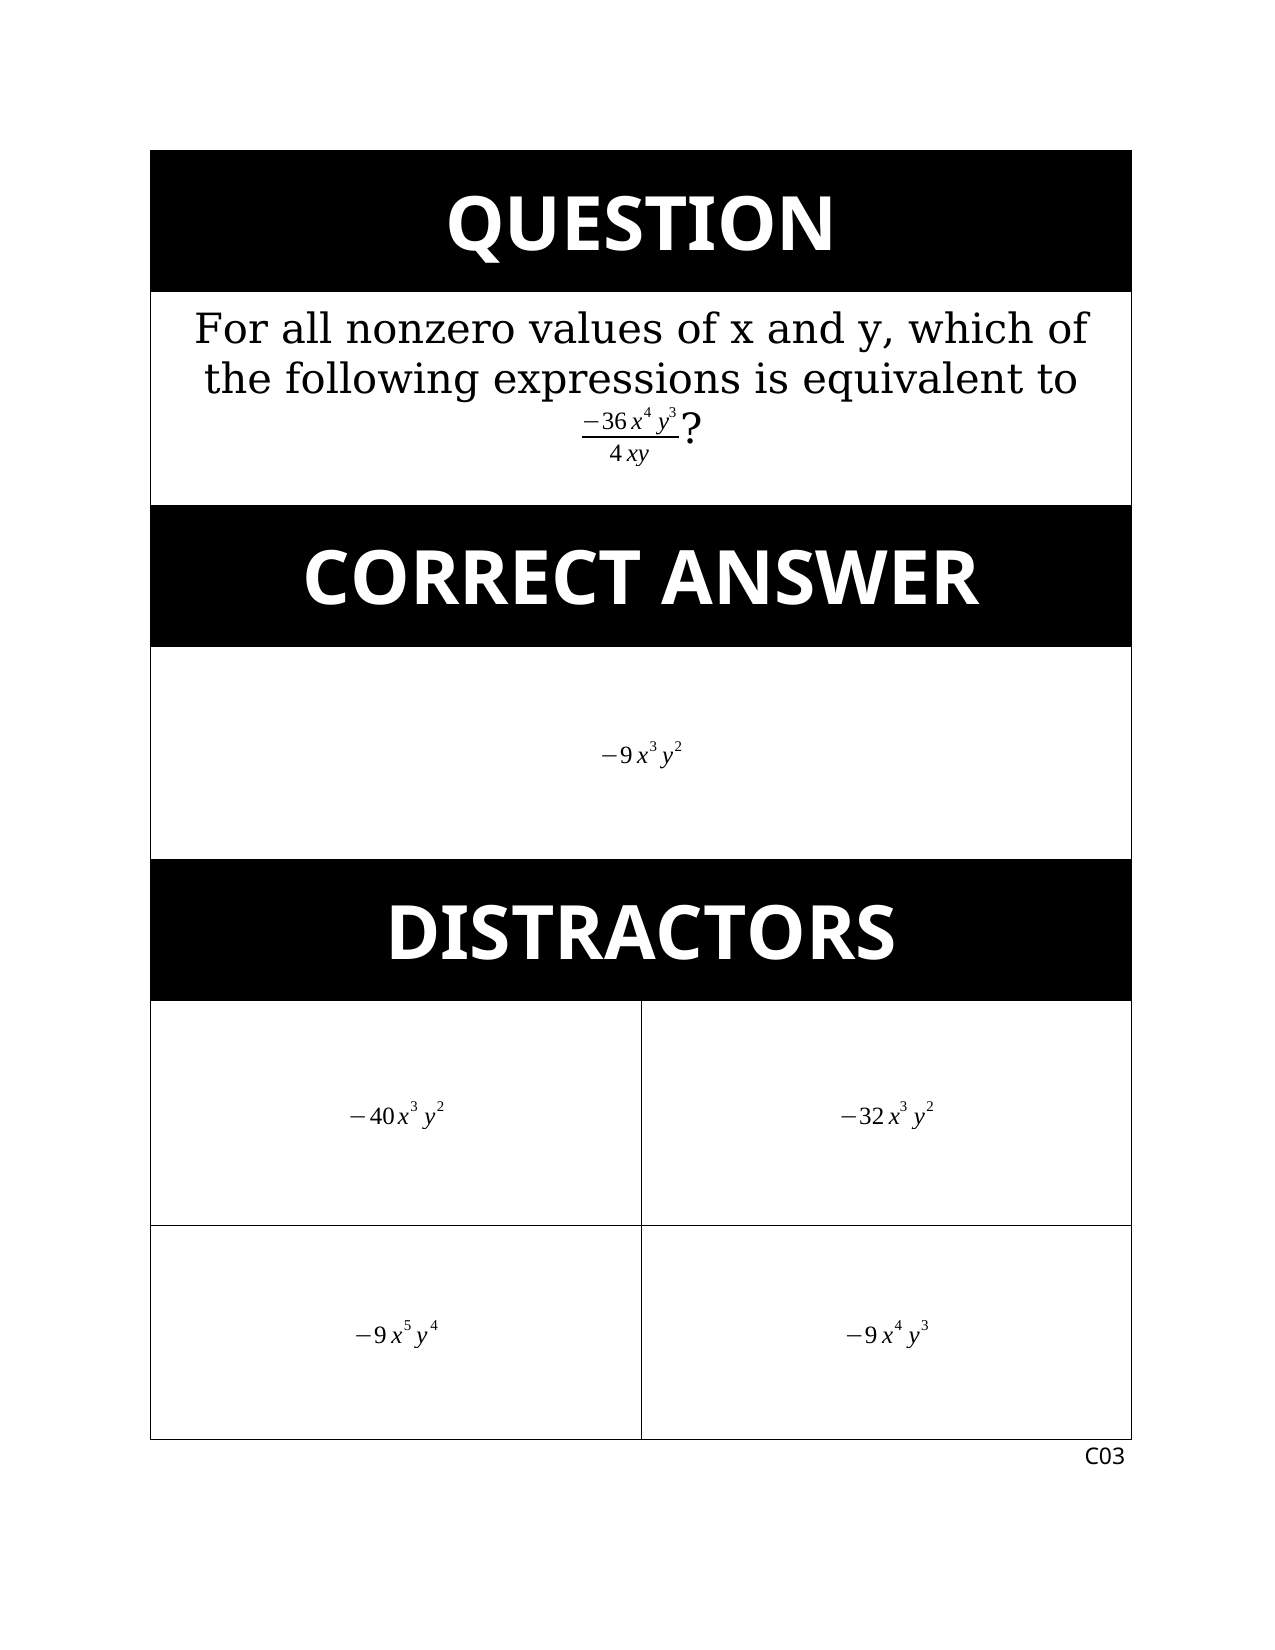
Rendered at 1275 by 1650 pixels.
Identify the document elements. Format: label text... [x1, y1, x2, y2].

table_header QUESTION [151, 151, 1131, 291]
table_cell CORRECT ANSWER [151, 506, 1131, 646]
table_cell [642, 1001, 1131, 1225]
table_cell [151, 1226, 641, 1439]
table_cell [642, 1226, 1131, 1439]
table_cell [151, 647, 1131, 859]
table_cell For all nonzero values of x and y, which of the following expressions is equivalent to ? [151, 292, 1131, 504]
table_cell DISTRACTORS [151, 860, 1131, 1000]
text C03 [150, 1440, 1125, 1471]
table_cell [151, 1001, 641, 1225]
